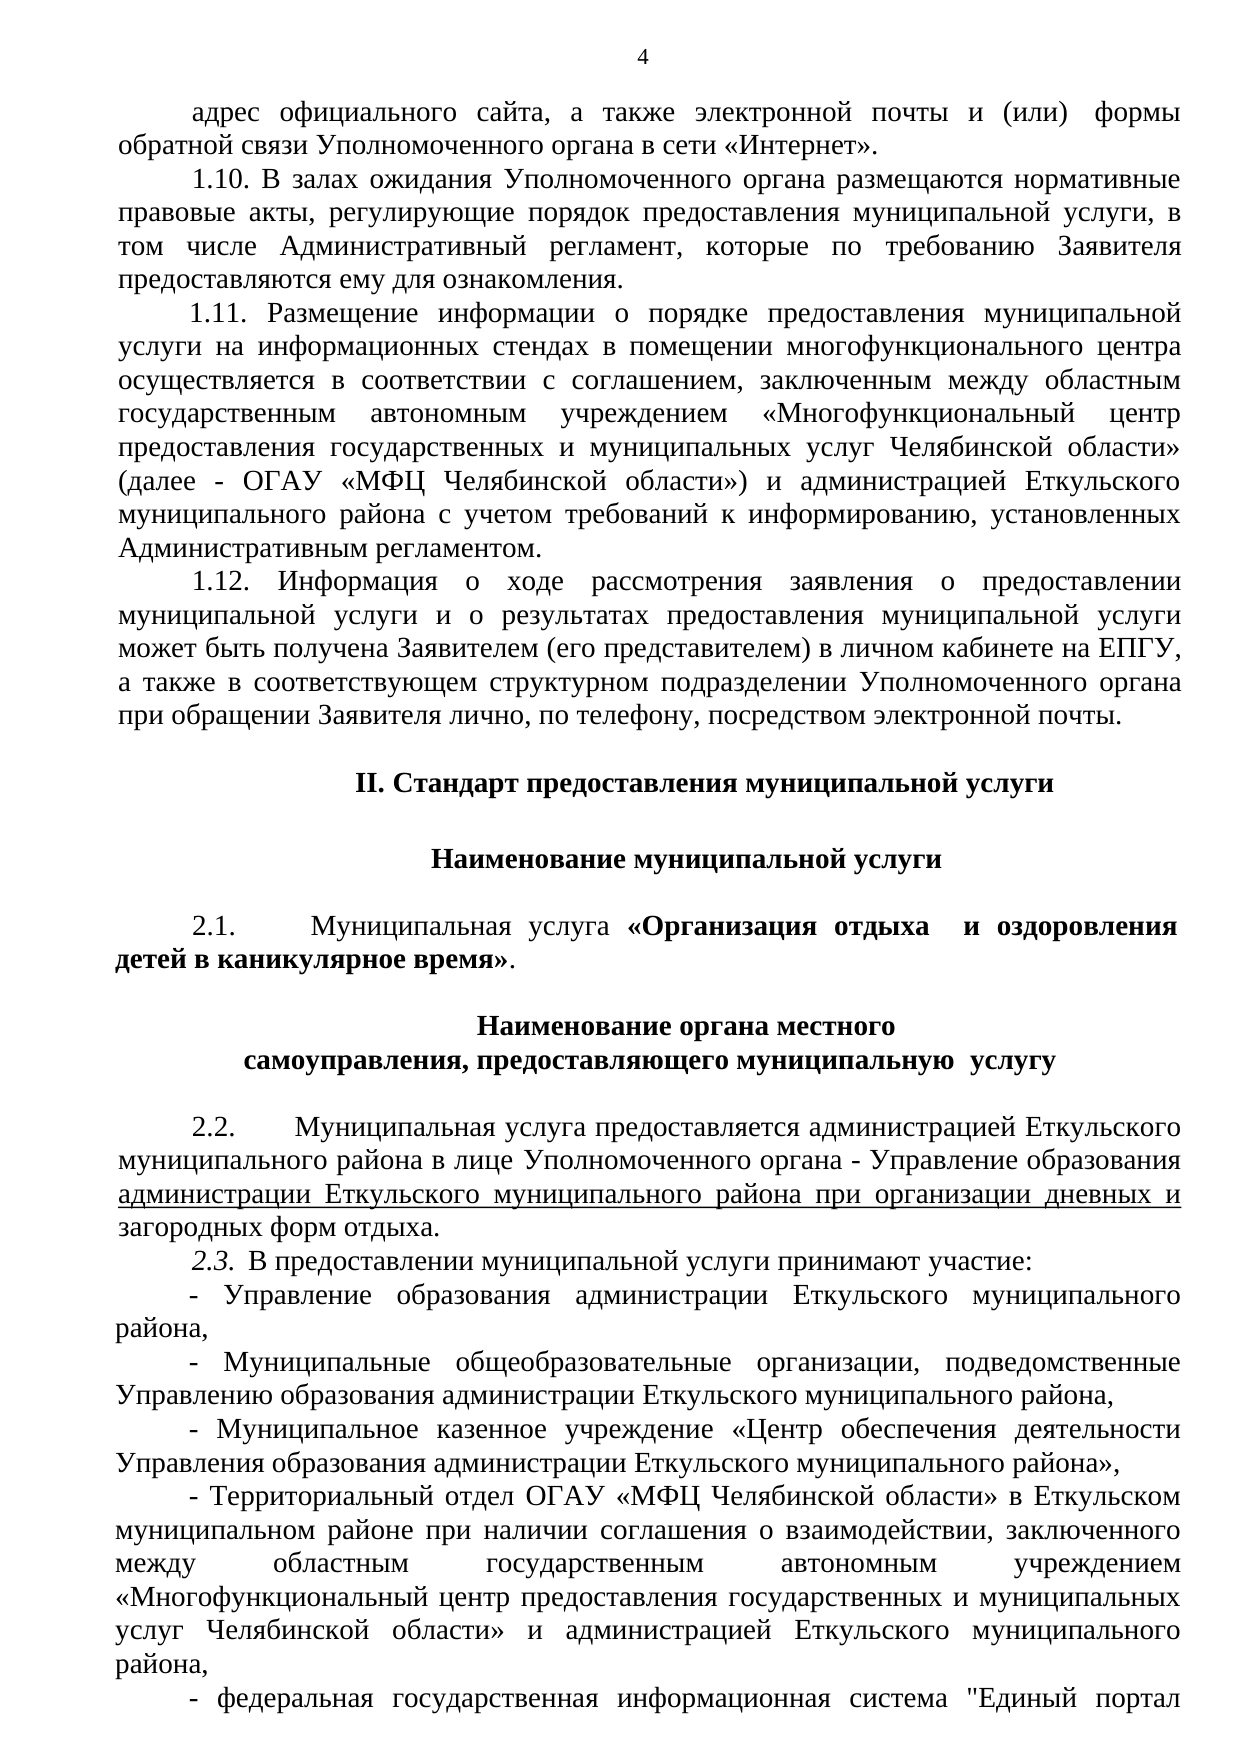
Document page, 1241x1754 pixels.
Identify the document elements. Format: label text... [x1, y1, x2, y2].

list - Управление образования администрации Еткульского муниципального района, [115, 1277, 1182, 1344]
list Муниципальная услуга предоставляется администрацией Еткульского муниципального района в лице Уполномоченного органа - Управление образования администрации Еткульского муниципального района при организации дневных и загородных форм отдыха. [118, 1109, 1182, 1243]
list В предоставлении муниципальной услуги принимают участие: [118, 1243, 1181, 1277]
subtitle Наименование органа местного [197, 1009, 1175, 1042]
text адрес официального сайта, а также электронной почты и (или) формы обратной связи Уполномоченного органа в сети «Интернет». [118, 94, 1181, 161]
list - Муниципальные общеобразовательные организации, подведомственные Управлению образования администрации Еткульского муниципального района, [115, 1344, 1182, 1411]
list Муниципальная услуга «Организация отдыха и оздоровления детей в каникулярное время». [115, 908, 1178, 975]
list В залах ожидания Уполномоченного органа размещаются нормативные правовые акты, регулирующие порядок предоставления муниципальной услуги, в том числе Административный регламент, которые по требованию Заявителя предоставляются ему для ознакомления. [118, 161, 1182, 295]
subtitle Стандарт предоставления муниципальной услуги [212, 765, 1196, 799]
list - Территориальный отдел ОГАУ «МФЦ Челябинской области» в Еткульском муниципальном районе при наличии соглашения о взаимодействии, заключенного между областным государственным автономным учреждением «Многофункциональный центр предоставления государственных и муниципальных услуг Челябинской области» и администрацией Еткульского муниципального района, [115, 1478, 1182, 1679]
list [115, 1680, 1182, 1713]
text самоуправления, предоставляющего муниципальную услугу [127, 1042, 1173, 1076]
list Размещение информации о порядке предоставления муниципальной услуги на информационных стендах в помещении многофункционального центра осуществляется в соответствии с соглашением, заключенным между областным государственным автономным учреждением «Многофункциональный центр предоставления государственных и муниципальных услуг Челябинской области» (далее - ОГАУ «МФЦ Челябинской области») и администрацией Еткульского муниципального района с учетом требований к информированию, установленных Административным регламентом. [118, 295, 1182, 563]
list - Муниципальное казенное учреждение «Центр обеспечения деятельности Управления образования администрации Еткульского муниципального района», [115, 1411, 1182, 1478]
list Информация о ходе рассмотрения заявления о предоставлении муниципальной услуги и о результатах предоставления муниципальной услуги может быть получена Заявителем (его представителем) в личном кабинете на ЕПГУ, а также в соответствующем структурном подразделении Уполномоченного органа при обращении Заявителя лично, по телефону, посредством электронной почты. [118, 563, 1182, 731]
text Наименование муниципальной услуги [197, 841, 1176, 874]
